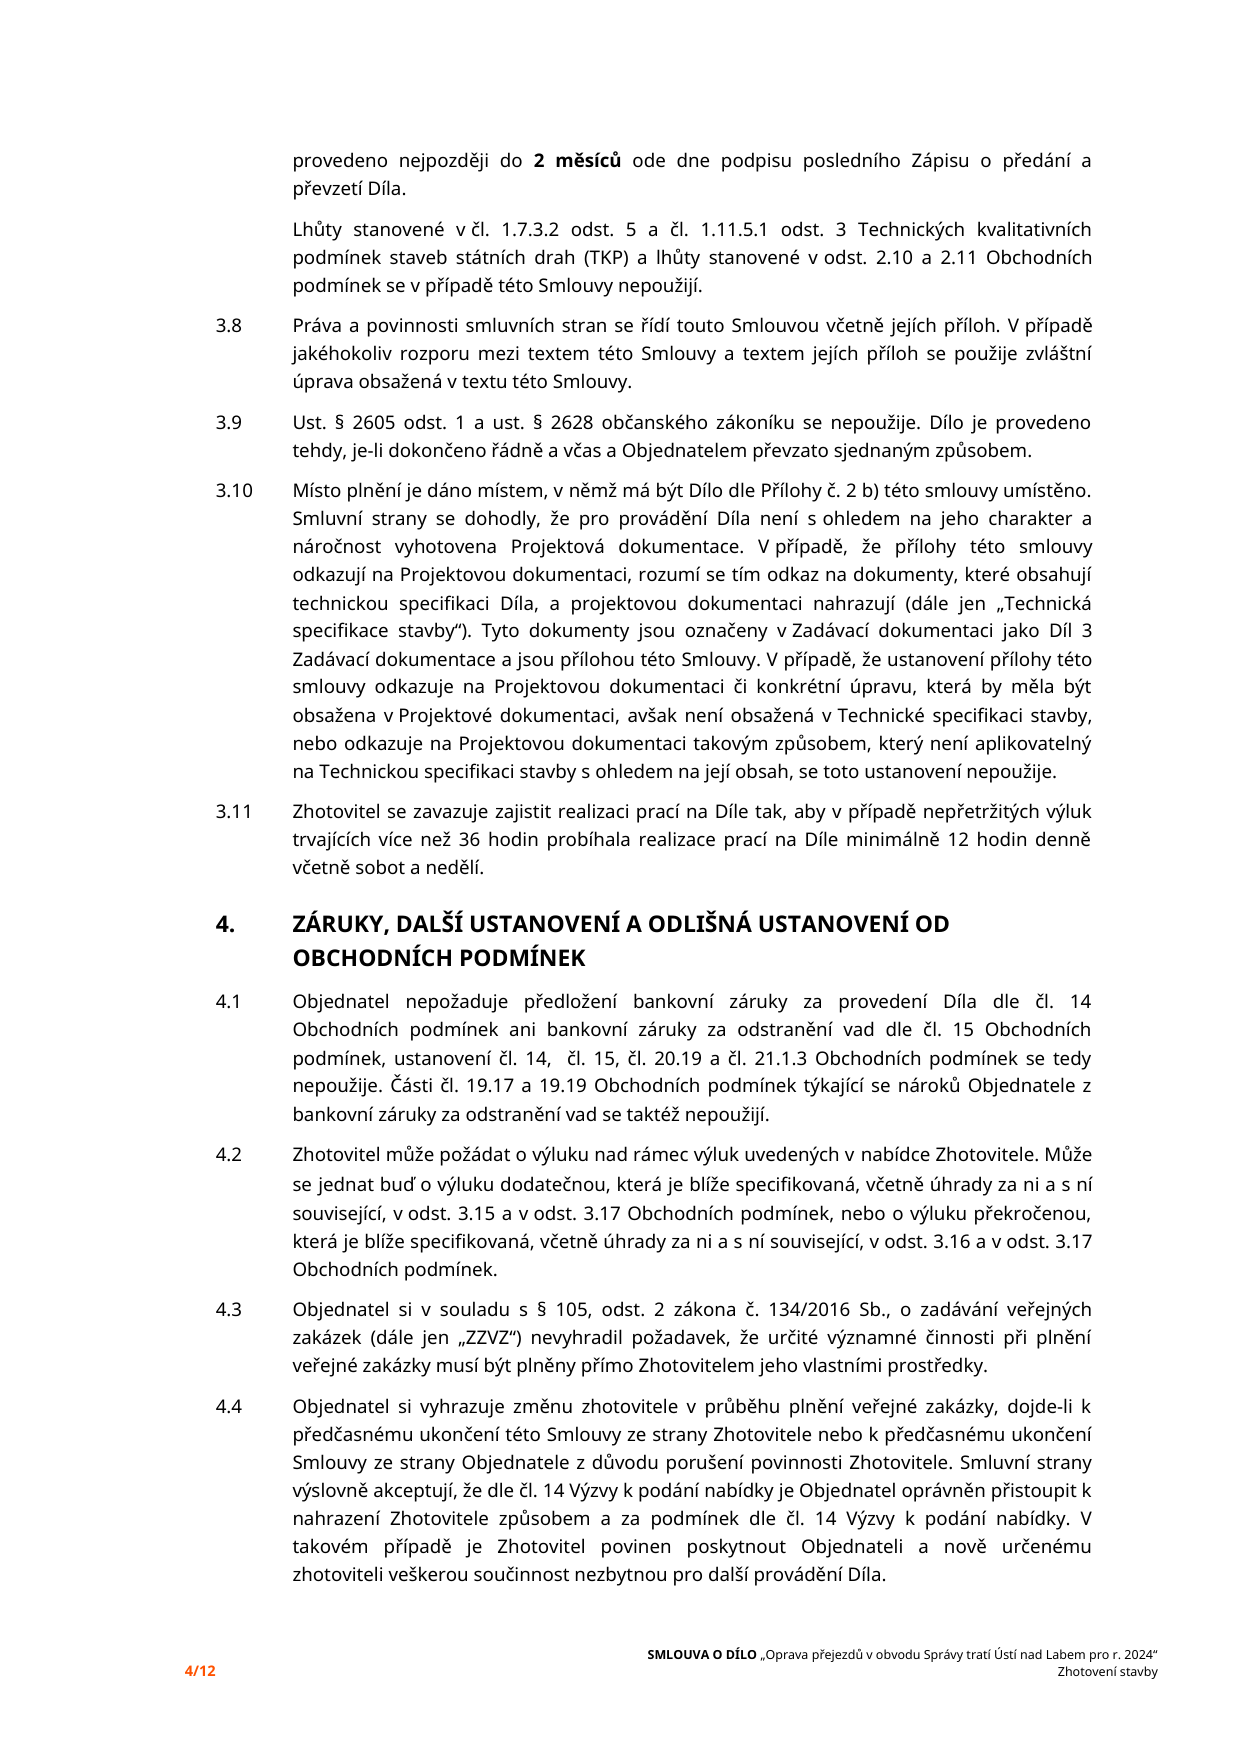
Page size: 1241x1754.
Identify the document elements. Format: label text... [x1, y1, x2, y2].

text Objednatel si vyhrazuje změnu zhotovitele v průběhu plnění veřejné zakázky, dojde-li k předčasnému ukončení této Smlouvy ze strany Zhotovitele nebo k předčasnému ukončení Smlouvy ze strany Objednatele z důvodu porušení povinnosti Zhotovitele. Smluvní strany výslovně akceptují, že dle čl. 14 Výzvy k podání nabídky je Objednatel oprávněn přistoupit k nahrazení Zhotovitele způsobem a za podmínek dle čl. 14 Výzvy k podání nabídky. V takovém případě je Zhotovitel povinen poskytnout Objednateli a nově určenému zhotoviteli veškerou součinnost nezbytnou pro další provádění Díla. [216, 1393, 1093, 1587]
text ZÁRUKY, DALŠÍ USTANOVENÍ A ODLIŠNÁ USTANOVENÍ OD OBCHODNÍCH PODMÍNEK [216, 907, 1093, 973]
text Objednatel nepožaduje předložení bankovní záruky za provedení Díla dle čl. 14 Obchodních podmínek ani bankovní záruky za odstranění vad dle čl. 15 Obchodních podmínek, ustanovení čl. 14, čl. 15, čl. 20.19 a čl. 21.1.3 Obchodních podmínek se tedy nepoužije. Části čl. 19.17 a 19.19 Obchodních podmínek týkající se nároků Objednatele z bankovní záruky za odstranění vad se taktéž nepoužijí. [216, 989, 1093, 1126]
text Zhotovitel se zavazuje zajistit realizaci prací na Díle tak, aby v případě nepřetržitých výluk trvajících více než 36 hodin probíhala realizace prací na Díle minimálně 12 hodin denně včetně sobot a nedělí. [216, 798, 1093, 880]
text Práva a povinnosti smluvních stran se řídí touto Smlouvou včetně jejích příloh. V případě jakéhokoliv rozporu mezi textem této Smlouvy a textem jejích příloh se použije zvláštní úprava obsažená v textu této Smlouvy. [216, 313, 1093, 394]
text Lhůty stanovené v čl. 1.7.3.2 odst. 5 a čl. 1.11.5.1 odst. 3 Technických kvalitativních podmínek staveb státních drah (TKP) a lhůty stanovené v odst. 2.10 a 2.11 Obchodních podmínek se v případě této Smlouvy nepoužijí. [292, 216, 1093, 298]
text Zhotovitel může požádat o výluku nad rámec výluk uvedených v nabídce Zhotovitele. Může se jednat buď o výluku dodatečnou, která je blíže specifikovaná, včetně úhrady za ni a s ní související, v odst. 3.15 a v odst. 3.17 Obchodních podmínek, nebo o výluku překročenou, která je blíže specifikovaná, včetně úhrady za ni a s ní související, v odst. 3.16 a v odst. 3.17 Obchodních podmínek. [216, 1141, 1093, 1282]
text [292, 147, 1093, 201]
text Objednatel si v souladu s § 105, odst. 2 zákona č. 134/2016 Sb., o zadávání veřejných zakázek (dále jen „ZZVZ“) nevyhradil požadavek, že určité významné činnosti při plnění veřejné zakázky musí být plněny přímo Zhotovitelem jeho vlastními prostředky. [216, 1297, 1093, 1378]
text Místo plnění je dáno místem, v němž má být Dílo dle Přílohy č. 2 b) této smlouvy umístěno. Smluvní strany se dohodly, že pro provádění Díla není s ohledem na jeho charakter a náročnost vyhotovena Projektová dokumentace. V případě, že přílohy této smlouvy odkazují na Projektovou dokumentaci, rozumí se tím odkaz na dokumenty, které obsahují technickou specifikaci Díla, a projektovou dokumentaci nahrazují (dále jen „Technická specifikace stavby“). Tyto dokumenty jsou označeny v Zadávací dokumentaci jako Díl 3 Zadávací dokumentace a jsou přílohou této Smlouvy. V případě, že ustanovení přílohy této smlouvy odkazuje na Projektovou dokumentaci či konkrétní úpravu, která by měla být obsažena v Projektové dokumentaci, avšak není obsažená v Technické specifikaci stavby, nebo odkazuje na Projektovou dokumentaci takovým způsobem, který není aplikovatelný na Technickou specifikaci stavby s ohledem na její obsah, se toto ustanovení nepoužije. [216, 478, 1093, 783]
text Ust. § 2605 odst. 1 a ust. § 2628 občanského zákoníku se nepoužije. Dílo je provedeno tehdy, je-li dokončeno řádně a včas a Objednatelem převzato sjednaným způsobem. [216, 409, 1093, 463]
